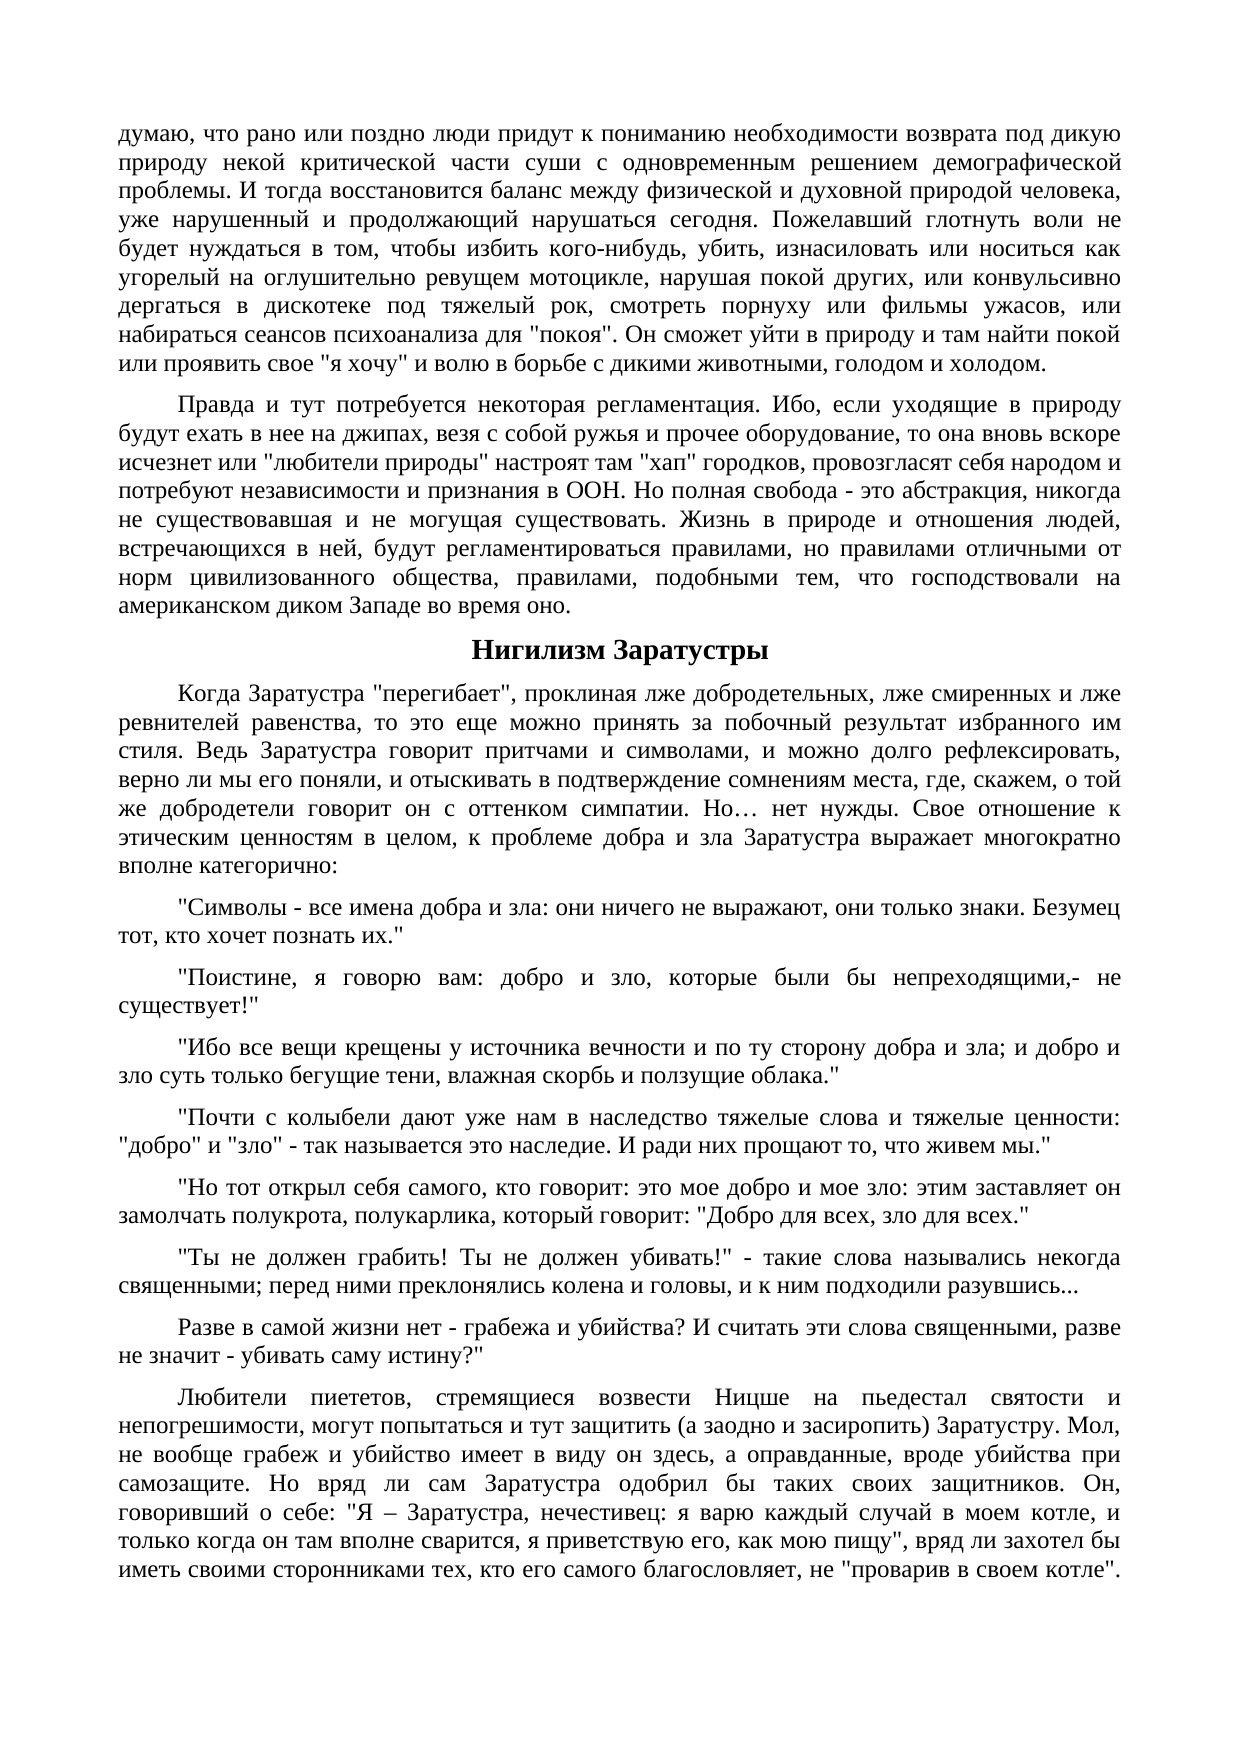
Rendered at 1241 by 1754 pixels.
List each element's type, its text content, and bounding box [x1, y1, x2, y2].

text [118, 1382, 1122, 1583]
text Когда Заратустра "перегибает", проклиная лже добродетельных, лже смиренных и лже ревнителей равенства, то это еще можно принять за побочный результат избранного им стиля. Ведь Заратустра говорит притчами и символами, и можно долго рефлексировать, верно ли мы его поняли, и отыскивать в подтверждение сомнениям места, где, скажем, о той же добродетели говорит он с оттенком симпатии. Но… нет нужды. Свое отношение к этическим ценностям в целом, к проблеме добра и зла 3аратустра выражает многократно вполне категорично: [118, 678, 1122, 879]
text "Ты не должен грабить! Ты не должен убивать!" - такие слова назывались некогда священными; перед ними преклонялись колена и головы, и к ним подходили разувшись... [118, 1242, 1122, 1299]
text Разве в самой жизни нет - грабежа и убийства? И считать эти слова священными, разве не значит - убивать саму истину?" [118, 1312, 1122, 1369]
text Правда и тут потребуется некоторая регламентация. Ибо, если уходящие в природу будут ехать в нее на джипах, везя с собой ружья и прочее оборудование, то она вновь вскоре исчезнет или "любители природы" настроят там "хап" городков, провозгласят себя народом и потребуют независимости и признания в ООН. Но полная свобода - это абстракция, никогда не существовавшая и не могущая существовать. Жизнь в природе и отношения людей, встречающихся в ней, будут регламентироваться правилами, но правилами отличными от норм цивилизованного общества, правилами, подобными тем, что господствовали на американском диком Западе во время оно. [118, 389, 1122, 619]
text Нигилизм Заратустры [118, 632, 1122, 665]
text "Поистине, я говорю вам: добро и зло, которые были бы непреходящими,- не существует!" [118, 962, 1122, 1019]
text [118, 118, 1122, 377]
text "Почти с колыбели дают уже нам в наследство тяжелые слова и тяжелые ценности: "добро" и "зло" - так называется это наследие. И ради них прощают то, что живем мы." [118, 1102, 1122, 1159]
text "Но тот открыл себя самого, кто говорит: это мое добро и мое зло: этим заставляет он замолчать полукрота, полукарлика, который говорит: "Добро для всех, зло для всех." [118, 1172, 1122, 1229]
text "Символы - все имена добра и зла: они ничего не выражают, они только знаки. Безумец тот, кто хочет познать их." [118, 892, 1122, 949]
text "Ибо все вещи крещены у источника вечности и по ту сторону добра и зла; и добро и зло суть только бегущие тени, влажная скорбь и ползущие облака." [118, 1032, 1122, 1089]
